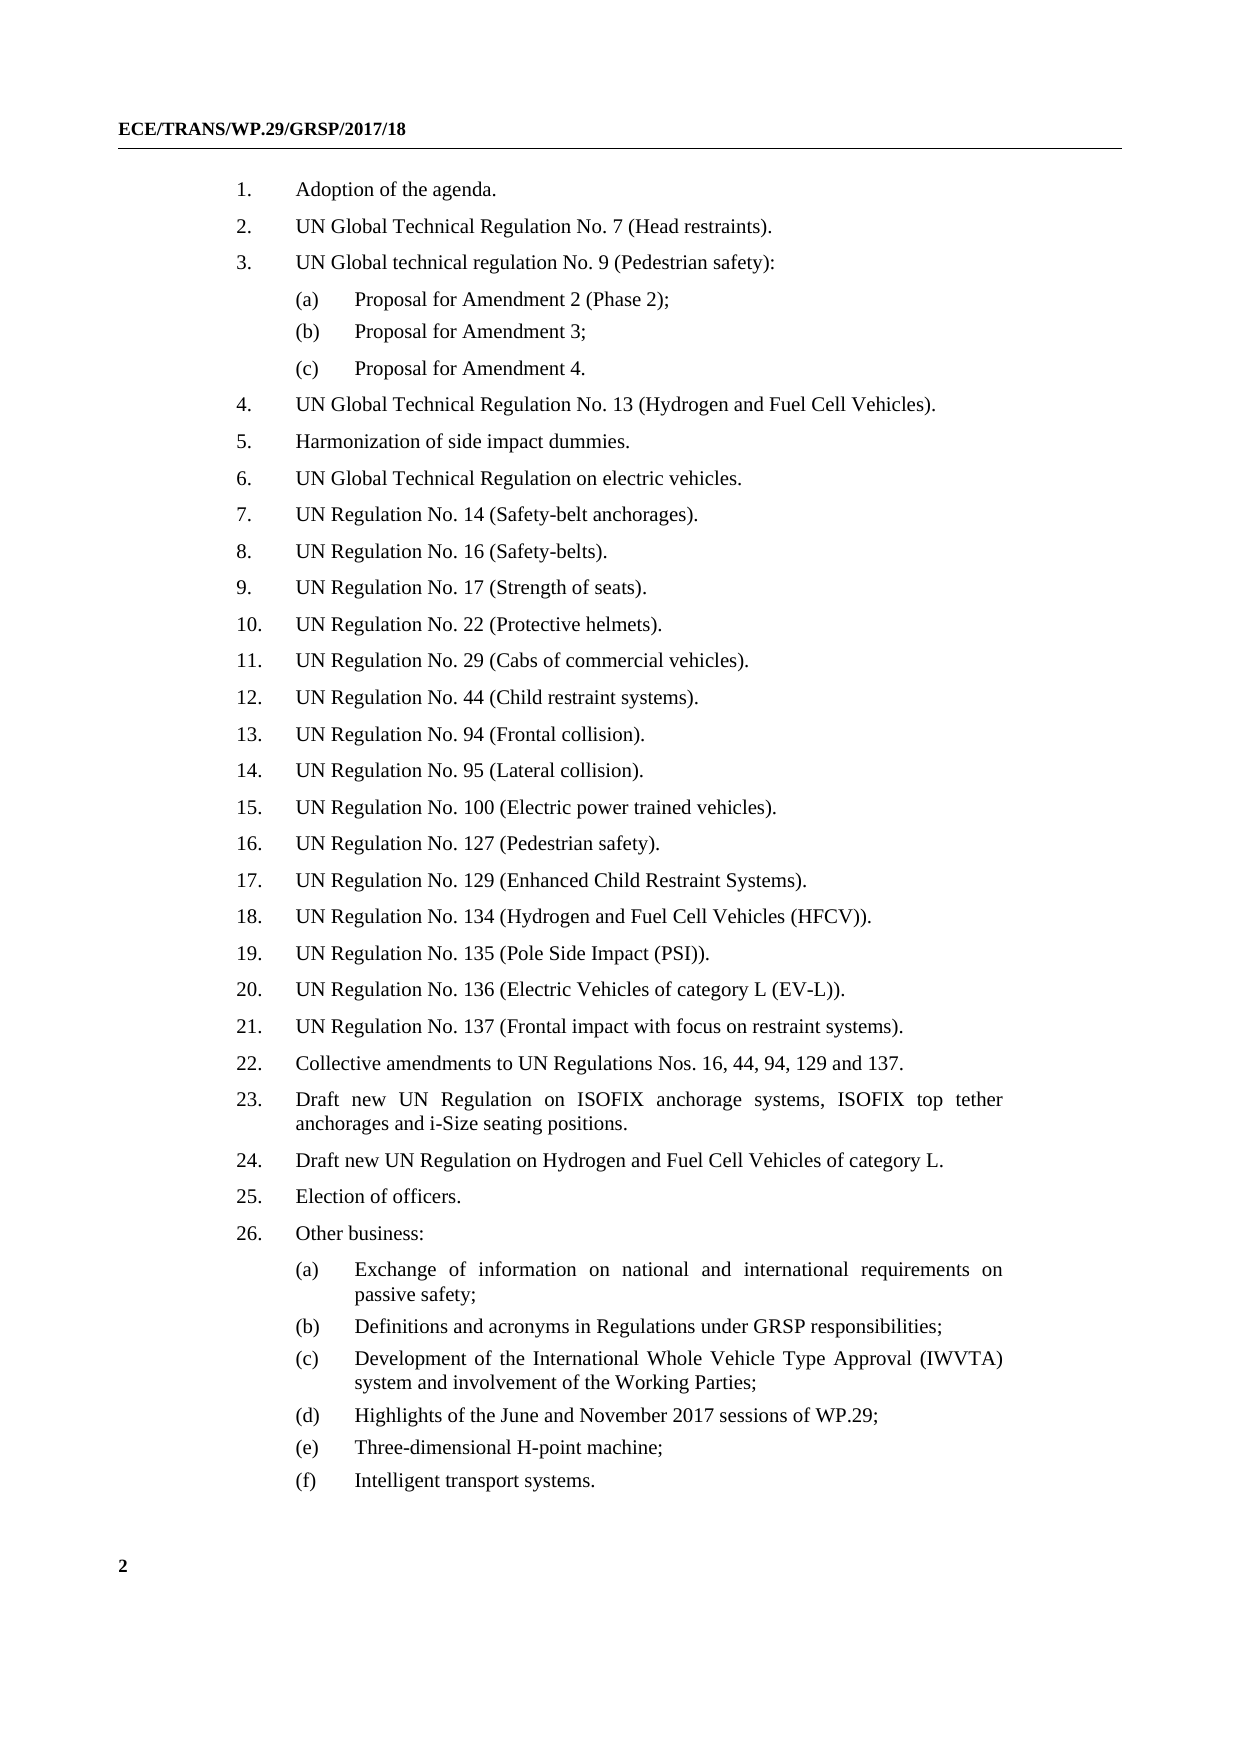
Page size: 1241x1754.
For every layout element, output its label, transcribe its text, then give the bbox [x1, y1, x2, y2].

text 4. UN Global Technical Regulation No. 13 (Hydrogen and Fuel Cell Vehicles). [236, 392, 1004, 416]
text 21. UN Regulation No. 137 (Frontal impact with focus on restraint systems). [236, 1014, 1004, 1038]
text (a) Proposal for Amendment 2 (Phase 2); [236, 287, 1004, 311]
text 13. UN Regulation No. 94 (Frontal collision). [236, 721, 1004, 746]
text 11. UN Regulation No. 29 (Cabs of commercial vehicles). [236, 648, 1004, 672]
text 25. Election of officers. [236, 1184, 1004, 1208]
text 3. UN Global technical regulation No. 9 (Pedestrian safety): [236, 250, 1004, 274]
text 23. Draft new UN Regulation on ISOFIX anchorage systems, ISOFIX top tether anchorages and i-Size seating positions. [236, 1087, 1004, 1135]
text (b) Definitions and acronyms in Regulations under GRSP responsibilities; [295, 1314, 1004, 1338]
text 8. UN Regulation No. 16 (Safety-belts). [236, 539, 1004, 563]
text (a) Exchange of information on national and international requirements on passive safety; [295, 1257, 1004, 1306]
text 2. UN Global Technical Regulation No. 7 (Head restraints). [236, 214, 1004, 238]
text 12. UN Regulation No. 44 (Child restraint systems). [236, 685, 1004, 709]
text (f) Intelligent transport systems. [295, 1467, 1004, 1492]
text 26. Other business: [236, 1221, 1004, 1245]
text 16. UN Regulation No. 127 (Pedestrian safety). [236, 831, 1004, 855]
text 6. UN Global Technical Regulation on electric vehicles. [236, 466, 1004, 489]
text (e) Three-dimensional H-point machine; [295, 1435, 1004, 1459]
text (c) Development of the International Whole Vehicle Type Approval (IWVTA) system and involvement of the Working Parties; [295, 1346, 1004, 1394]
text 24. Draft new UN Regulation on Hydrogen and Fuel Cell Vehicles of category L. [236, 1148, 1004, 1172]
text 9. UN Regulation No. 17 (Strength of seats). [236, 575, 1004, 599]
text 14. UN Regulation No. 95 (Lateral collision). [236, 758, 1004, 782]
text (d) Highlights of the June and November 2017 sessions of WP.29; [295, 1403, 1004, 1427]
text 10. UN Regulation No. 22 (Protective helmets). [236, 612, 1004, 636]
text 5. Harmonization of side impact dummies. [236, 429, 1004, 453]
text 19. UN Regulation No. 135 (Pole Side Impact (PSI)). [236, 941, 1004, 965]
text 1. Adoption of the agenda. [236, 177, 1004, 201]
text 7. UN Regulation No. 14 (Safety-belt anchorages). [236, 502, 1004, 526]
text (b) Proposal for Amendment 3; [295, 319, 1004, 343]
text 22. Collective amendments to UN Regulations Nos. 16, 44, 94, 129 and 137. [236, 1051, 1004, 1074]
text 17. UN Regulation No. 129 (Enhanced Child Restraint Systems). [236, 868, 1004, 892]
text 15. UN Regulation No. 100 (Electric power trained vehicles). [236, 794, 1004, 819]
text (c) Proposal for Amendment 4. [295, 356, 1004, 380]
text 18. UN Regulation No. 134 (Hydrogen and Fuel Cell Vehicles (HFCV)). [236, 904, 1004, 928]
text 20. UN Regulation No. 136 (Electric Vehicles of category L (EV-L)). [236, 977, 1004, 1001]
